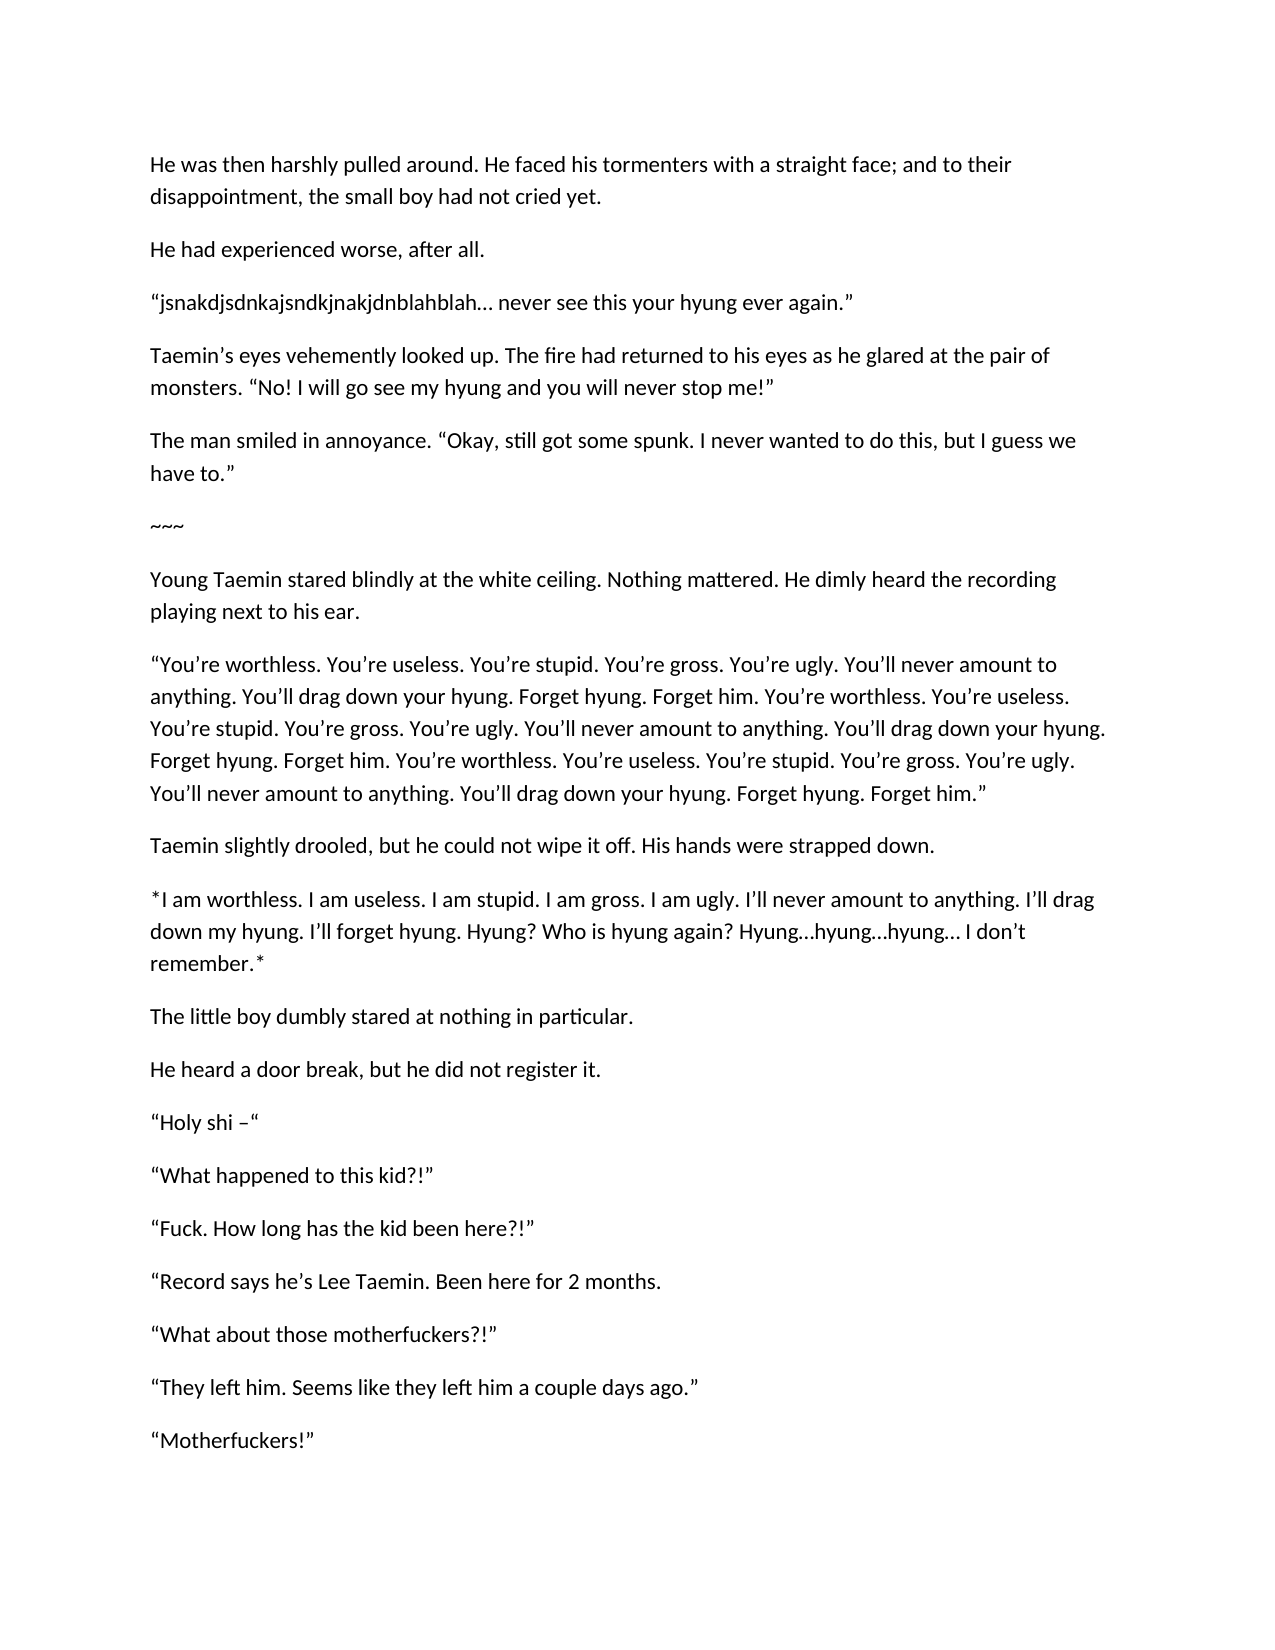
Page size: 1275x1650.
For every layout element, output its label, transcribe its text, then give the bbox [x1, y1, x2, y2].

text Taemin slightly drooled, but he could not wipe it off. His hands were strapped down. [150, 832, 1125, 860]
text “Motherfuckers!” [150, 1426, 1125, 1454]
text Taemin’s eyes vehemently looked up. The fire had returned to his eyes as he glared at the pair of monsters. “No! I will go see my hyung and you will never stop me!” [150, 341, 1125, 401]
text “What happened to this kid?!” [150, 1161, 1125, 1189]
text The man smiled in annoyance. “Okay, still got some spunk. I never wanted to do this, but I guess we have to.” [150, 426, 1125, 487]
text The little boy dumbly stared at nothing in particular. [150, 1002, 1125, 1030]
text “Holy shi –“ [150, 1108, 1125, 1136]
text “You’re worthless. You’re useless. You’re stupid. You’re gross. You’re ugly. You’ll never amount to anything. You’ll drag down your hyung. Forget hyung. Forget him. You’re worthless. You’re useless. You’re stupid. You’re gross. You’re ugly. You’ll never amount to anything. You’ll drag down your hyung. Forget hyung. Forget him. You’re worthless. You’re useless. You’re stupid. You’re gross. You’re ugly. You’ll never amount to anything. You’ll drag down your hyung. Forget hyung. Forget him.” [150, 650, 1125, 807]
text “What about those motherfuckers?!” [150, 1320, 1125, 1348]
text “jsnakdjsdnkajsndkjnakjdnblahblah… never see this your hyung ever again.” [150, 288, 1125, 316]
text “Fuck. How long has the kid been here?!” [150, 1214, 1125, 1242]
text “They left him. Seems like they left him a couple days ago.” [150, 1373, 1125, 1401]
text He heard a door break, but he did not register it. [150, 1055, 1125, 1083]
text Young Taemin stared blindly at the white ceiling. Nothing mattered. He dimly heard the recording playing next to his ear. [150, 565, 1125, 625]
text *I am worthless. I am useless. I am stupid. I am gross. I am ugly. I’ll never amount to anything. I’ll drag down my hyung. I’ll forget hyung. Hyung? Who is hyung again? Hyung…hyung…hyung… I don’t remember.* [150, 885, 1125, 977]
text ~~~ [150, 512, 1125, 540]
text He was then harshly pulled around. He faced his tormenters with a straight face; and to their disappointment, the small boy had not cried yet. [150, 150, 1125, 210]
text He had experienced worse, after all. [150, 235, 1125, 263]
text “Record says he’s Lee Taemin. Been here for 2 months. [150, 1267, 1125, 1295]
